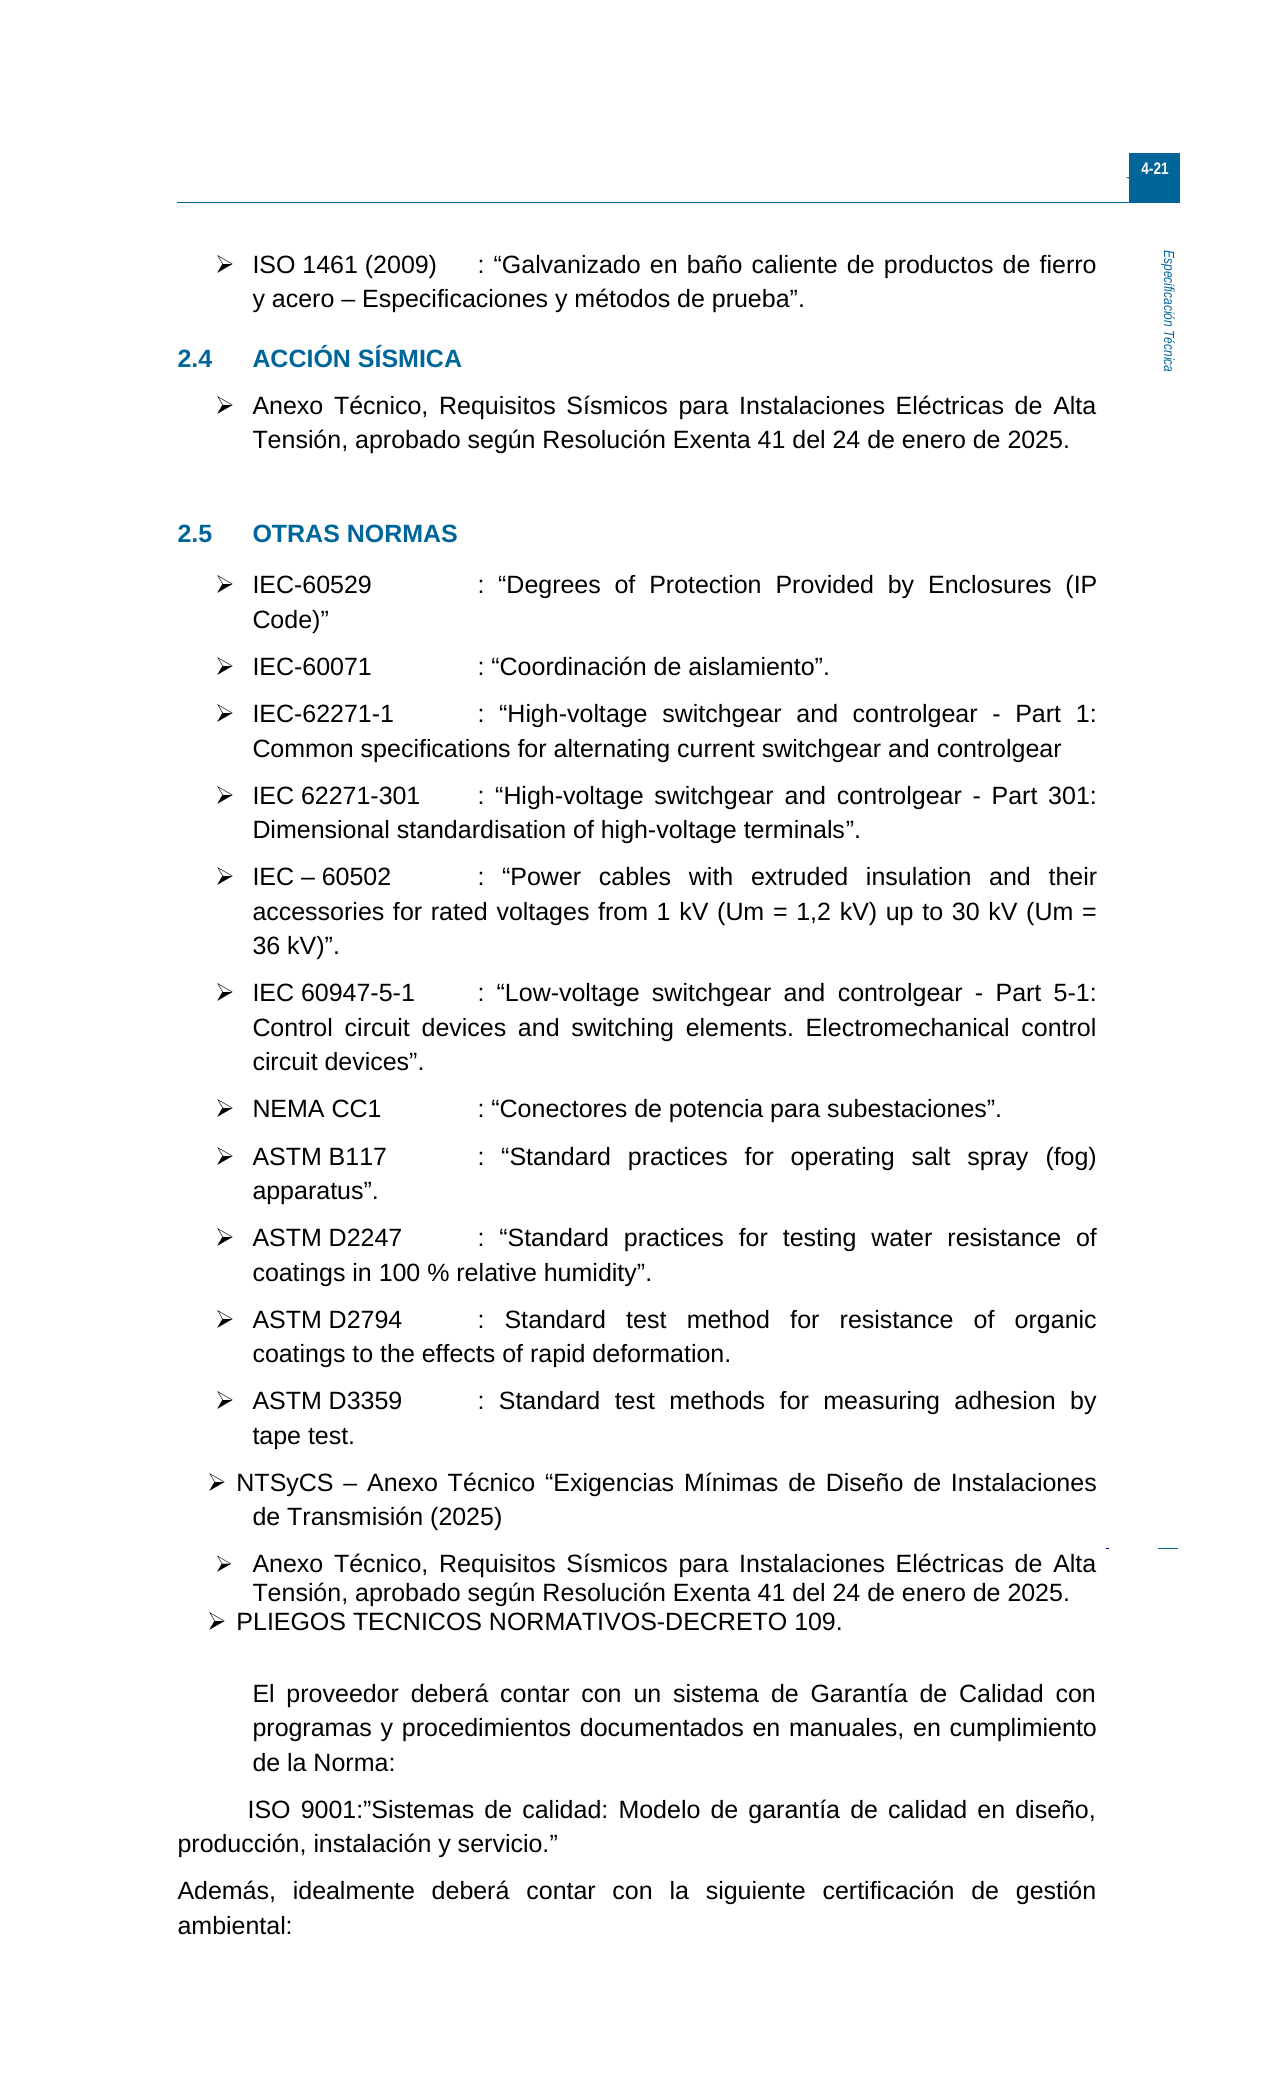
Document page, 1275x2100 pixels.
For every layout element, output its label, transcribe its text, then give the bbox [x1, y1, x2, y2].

list Anexo Técnico, Requisitos Sísmicos para Instalaciones Eléctricas de Alta Tensión, aprobado según Resolución Exenta 41 del 24 de enero de 2025. [215, 391, 1098, 454]
text Además, idealmente deberá contar con la siguiente certificación de gestión ambiental: [177, 1876, 1098, 1939]
text El proveedor deberá contar con un sistema de Garantía de Calidad con programas y procedimientos documentados en manuales, en cumplimiento de la Norma: [252, 1679, 1098, 1777]
list ISO 1461 (2009) : “Galvanizado en baño caliente de productos de fierro y acero – Especificaciones y métodos de prueba”. [215, 250, 1098, 313]
subtitle ACCIÓN SÍSMICA [177, 344, 1098, 373]
list ASTM D2794 : Standard test method for resistance of organic coatings to the effects of rapid deformation. [215, 1304, 1098, 1368]
text ISO 9001:”Sistemas de calidad: Modelo de garantía de calidad en diseño, producción, instalación y servicio.” [177, 1795, 1098, 1858]
list IEC-62271-1 : “High-voltage switchgear and controlgear - Part 1: Common specifications for alternating current switchgear and controlgear [215, 699, 1098, 762]
list IEC-60529 : “Degrees of Protection Provided by Enclosures (IP Code)” [215, 571, 1098, 634]
list Anexo Técnico, Requisitos Sísmicos para Instalaciones Eléctricas de Alta Tensión, aprobado según Resolución Exenta 41 del 24 de enero de 2025. [215, 1549, 1098, 1607]
list NEMA CC1 : “Conectores de potencia para subestaciones”. [215, 1094, 1098, 1123]
subtitle OTRAS NORMAS [177, 519, 1098, 548]
list IEC 60947-5-1 : “Low-voltage switchgear and controlgear - Part 5-1: Control circuit devices and switching elements. Electromechanical control circuit devices”. [215, 978, 1098, 1076]
list ASTM D3359 : Standard test methods for measuring adhesion by tape test. [215, 1386, 1098, 1449]
list PLIEGOS TECNICOS NORMATIVOS-DECRETO 109. [207, 1607, 1098, 1636]
list IEC 62271-301 : “High-voltage switchgear and controlgear - Part 301: Dimensional standardisation of high-voltage terminals”. [215, 781, 1098, 844]
list NTSyCS – Anexo Técnico “Exigencias Mínimas de Diseño de Instalaciones de Transmisión (2025) [207, 1468, 1098, 1531]
list IEC – 60502 : “Power cables with extruded insulation and their accessories for rated voltages from 1 kV (Um = 1,2 kV) up to 30 kV (Um = 36 kV)”. [215, 862, 1098, 960]
list IEC-60071 : “Coordinación de aislamiento”. [215, 652, 1098, 681]
list ASTM D2247 : “Standard practices for testing water resistance of coatings in 100 % relative humidity”. [215, 1223, 1098, 1286]
list ASTM B117 : “Standard practices for operating salt spray (fog) apparatus”. [215, 1141, 1098, 1205]
